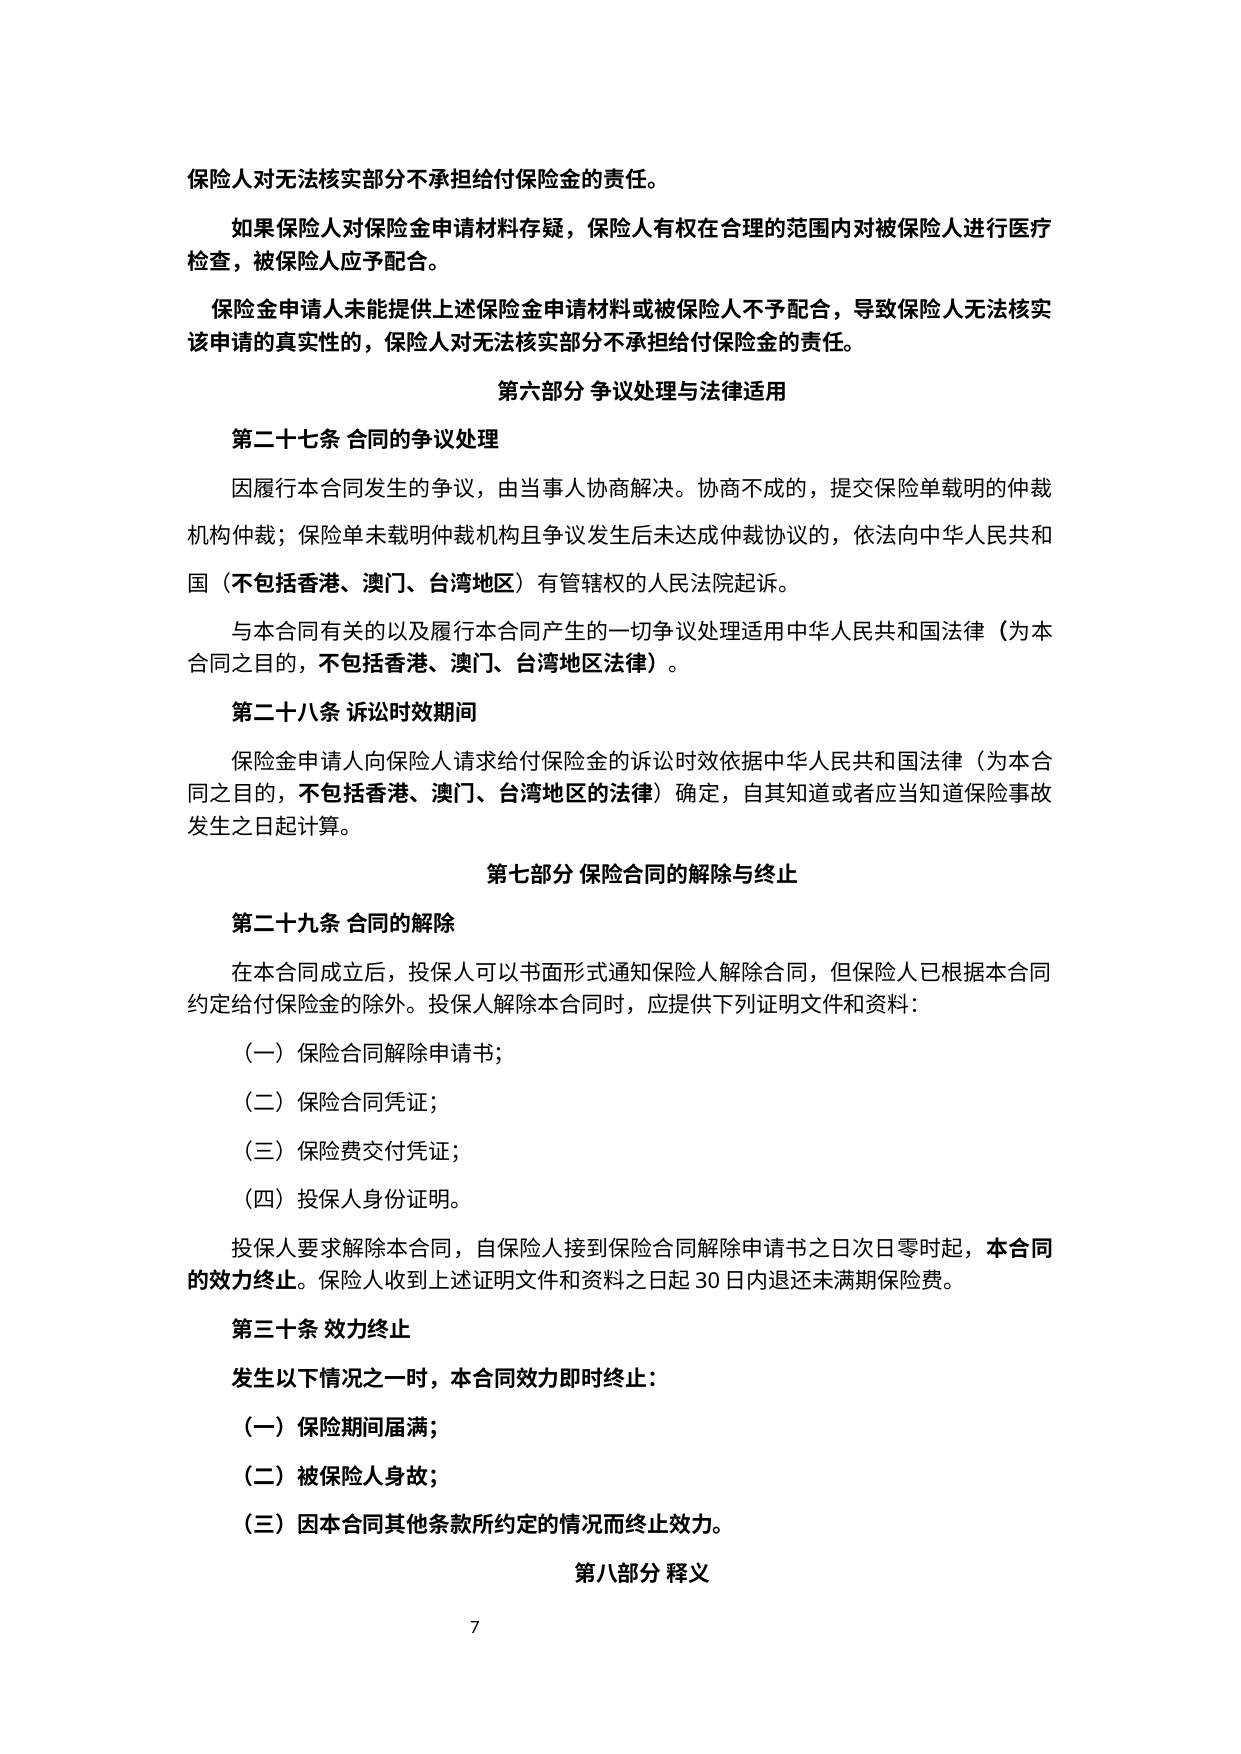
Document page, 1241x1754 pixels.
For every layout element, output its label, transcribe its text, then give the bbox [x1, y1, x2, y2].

list 争议处理与法律适用 [187, 373, 1053, 406]
list 合同的争议处理 [187, 422, 1053, 454]
text 保险金申请人向保险人请求给付保险金的诉讼时效依据中华人民共和国法律（为本合同之目的，不包括香港、澳门、台湾地区的法律）确定，自其知道或者应当知道保险事故发生之日起计算。 [187, 743, 1053, 841]
text 第七部分 保险合同的解除与终止 [187, 857, 1053, 889]
text 第八部分 释义 [187, 1556, 1053, 1588]
text 在本合同成立后，投保人可以书面形式通知保险人解除合同，但保险人已根据本合同约定给付保险金的除外。投保人解除本合同时，应提供下列证明文件和资料： [187, 954, 1053, 1019]
text 如果保险人对保险金申请材料存疑，保险人有权在合理的范围内对被保险人进行医疗检查，被保险人应予配合。 [187, 211, 1053, 276]
text （一）保险合同解除申请书； [187, 1036, 1053, 1068]
list 效力终止 [187, 1312, 1053, 1344]
list 诉讼时效期间 [187, 694, 1053, 727]
list 因本合同其他条款所约定的情况而终止效力。 [187, 1507, 1053, 1539]
text 与本合同有关的以及履行本合同产生的一切争议处理适用中华人民共和国法律（为本合同之目的，不包括香港、澳门、台湾地区法律）。 [187, 613, 1053, 678]
list 合同的解除 [187, 906, 1053, 938]
list 保险金申请人未能提供上述保险金申请材料或被保险人不予配合，导致保险人无法核实该申请的真实性的，保险人对无法核实部分不承担给付保险金的责任。 [187, 292, 1053, 357]
text （四）投保人身份证明。 [187, 1182, 1053, 1214]
list 被保险人身故； [187, 1458, 1053, 1491]
text 发生以下情况之一时，本合同效力即时终止： [187, 1361, 1053, 1393]
text （二）保险合同凭证； [187, 1084, 1053, 1117]
text 投保人要求解除本合同，自保险人接到保险合同解除申请书之日次日零时起，本合同的效力终止。保险人收到上述证明文件和资料之日起30日内退还未满期保险费。 [187, 1231, 1053, 1296]
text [187, 162, 1053, 194]
list 因履行本合同发生的争议，由当事人协商解决。协商不成的，提交保险单载明的仲裁机构仲裁；保险单未载明仲裁机构且争议发生后未达成仲裁协议的，依法向中华人民共和国（不包括香港、澳门、台湾地区）有管辖权的人民法院起诉。 [187, 471, 1053, 597]
text （三）保险费交付凭证； [187, 1133, 1053, 1166]
list 保险期间届满； [187, 1409, 1053, 1442]
